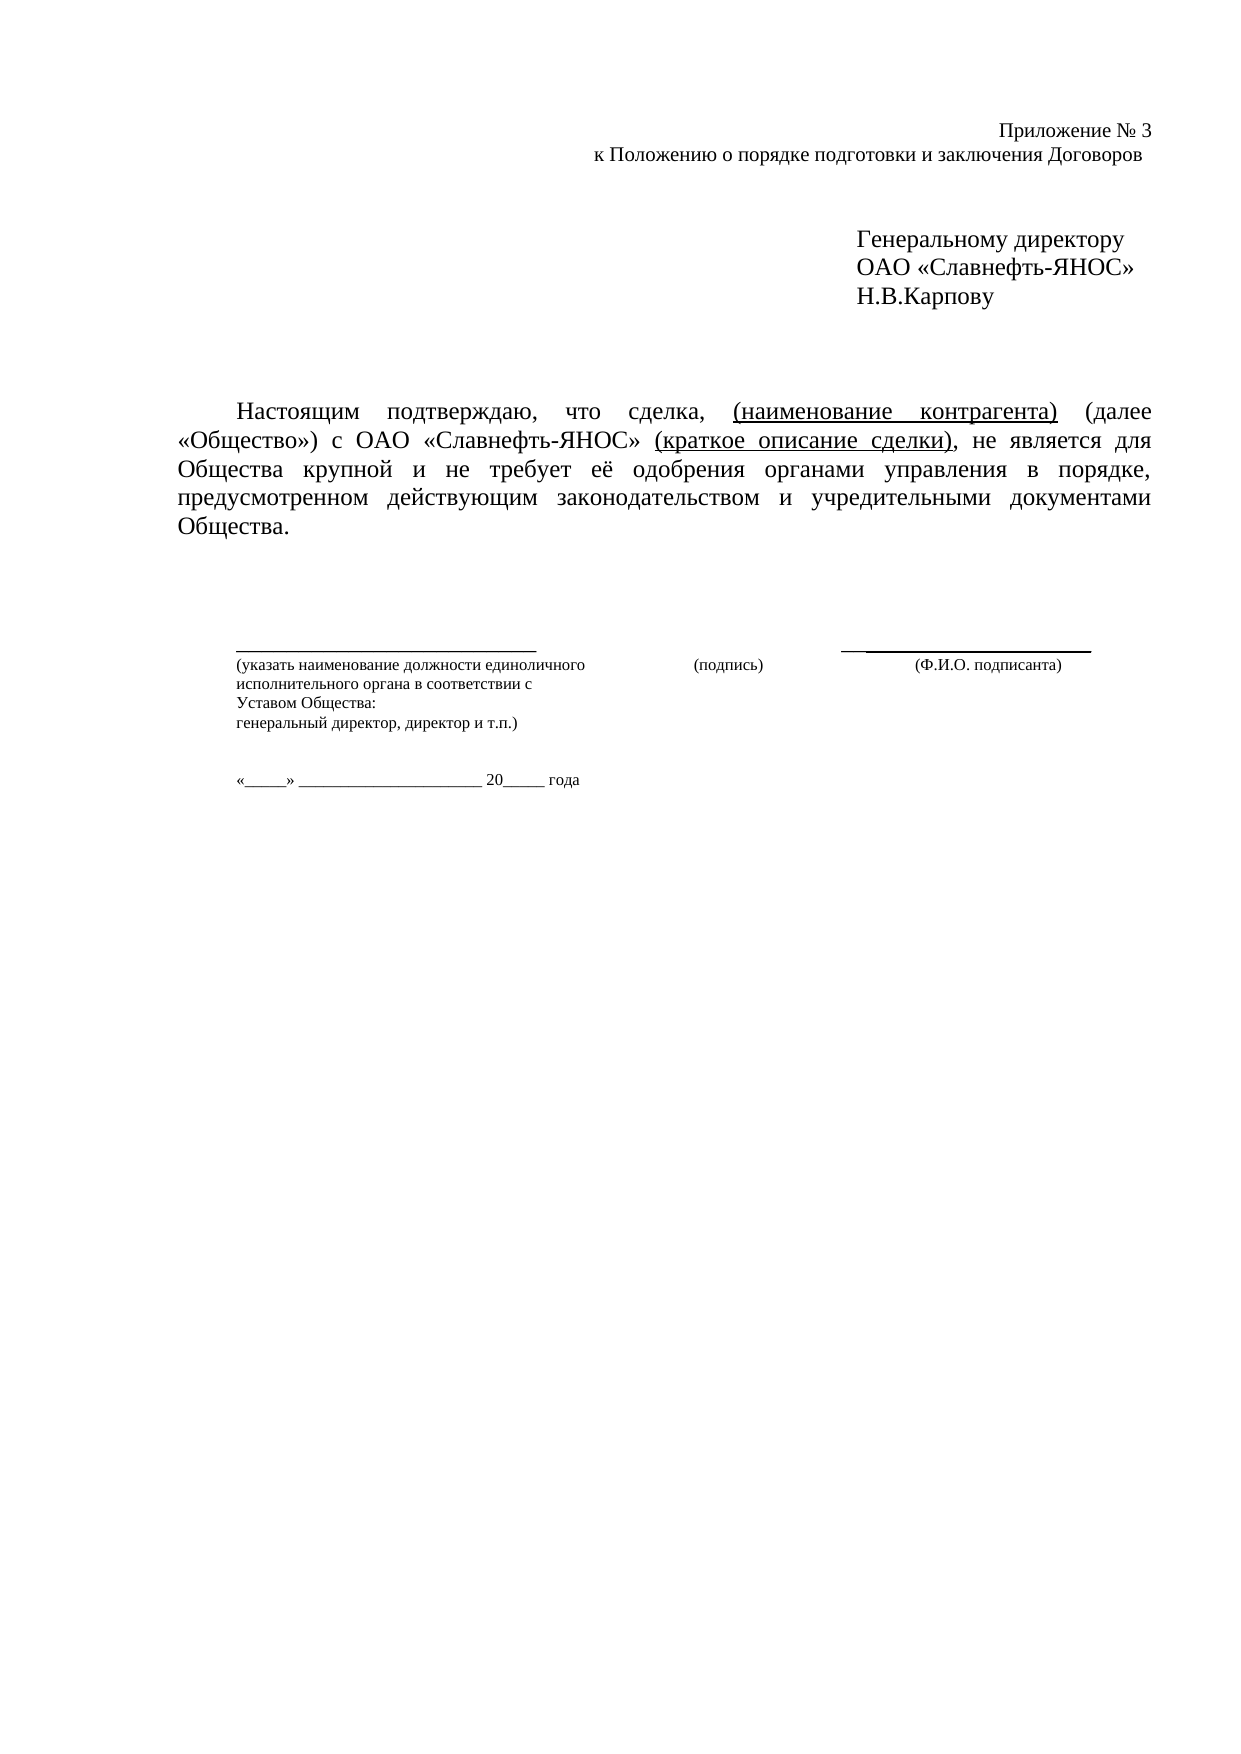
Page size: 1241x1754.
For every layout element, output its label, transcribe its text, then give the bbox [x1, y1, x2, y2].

text ________________________ ____________________ [177, 626, 1152, 655]
text ОАО «Славнефть-ЯНОС» [177, 252, 1152, 281]
text к Положению о порядке подготовки и заключения Договоров [177, 142, 1152, 166]
text Приложение № 3 [177, 118, 1152, 142]
text Уставом Общества: [177, 693, 1152, 712]
text «_____» ______________________ 20_____ года [177, 770, 1152, 789]
text генеральный директор, директор и т.п.) [177, 712, 1152, 732]
text Настоящим подтверждаю, что сделка, (наименование контрагента) (далее «Общество») с ОАО «Славнефть-ЯНОС» (краткое описание сделки), не является для Общества крупной и не требует её одобрения органами управления в порядке, предусмотренном действующим законодательством и учредительными документами Общества. [177, 396, 1152, 540]
text (указать наименование должности единоличного (подпись) (Ф.И.О. подписанта) [177, 655, 1152, 674]
text исполнительного органа в соответствии с [177, 674, 1152, 693]
text Н.В.Карпову [177, 281, 1152, 310]
text Генеральному директору [177, 224, 1152, 252]
